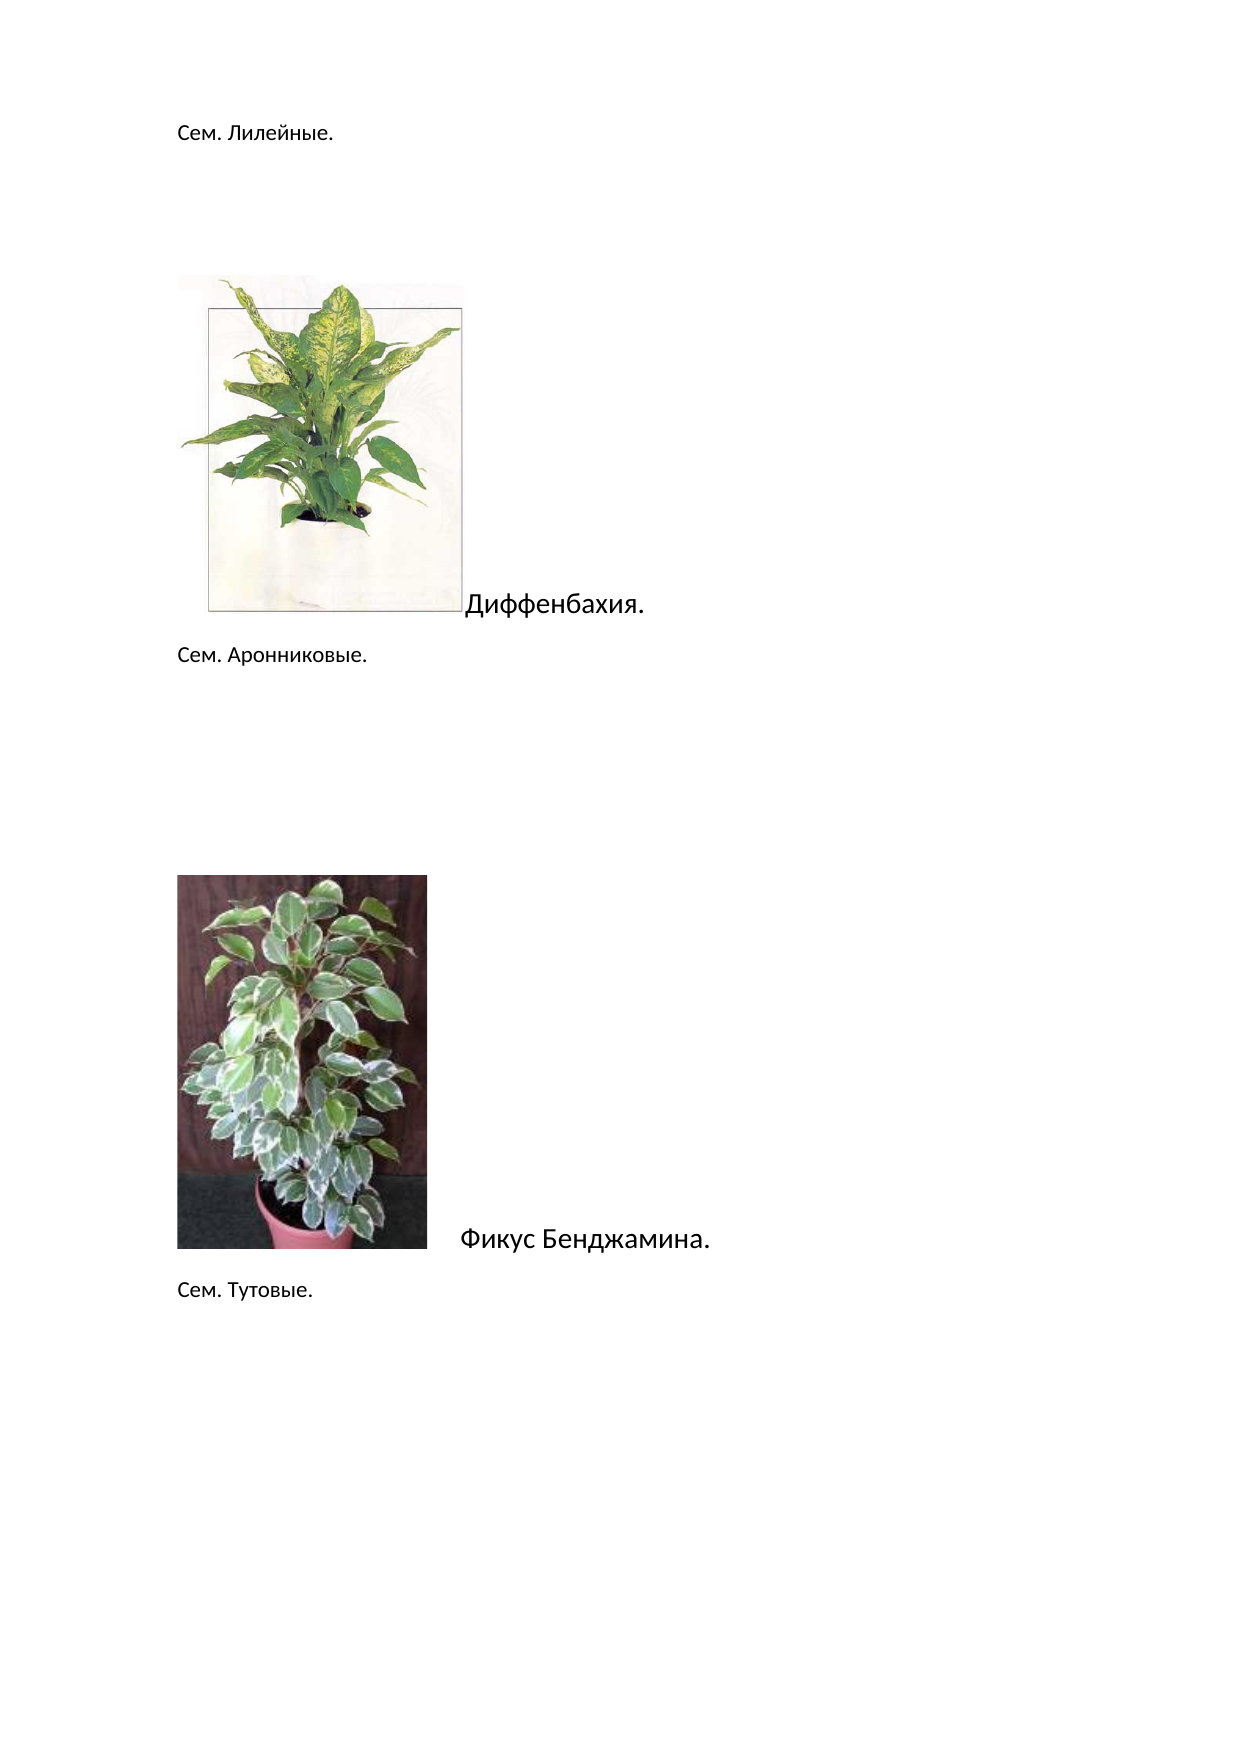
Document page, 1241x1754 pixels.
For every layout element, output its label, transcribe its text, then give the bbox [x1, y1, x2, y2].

text Сем. Тутовые. [177, 1275, 1152, 1303]
text Сем. Лилейные. [177, 118, 1152, 146]
text Сем. Аронниковые. [177, 641, 1152, 669]
picture [177, 875, 428, 1249]
picture [177, 275, 465, 614]
